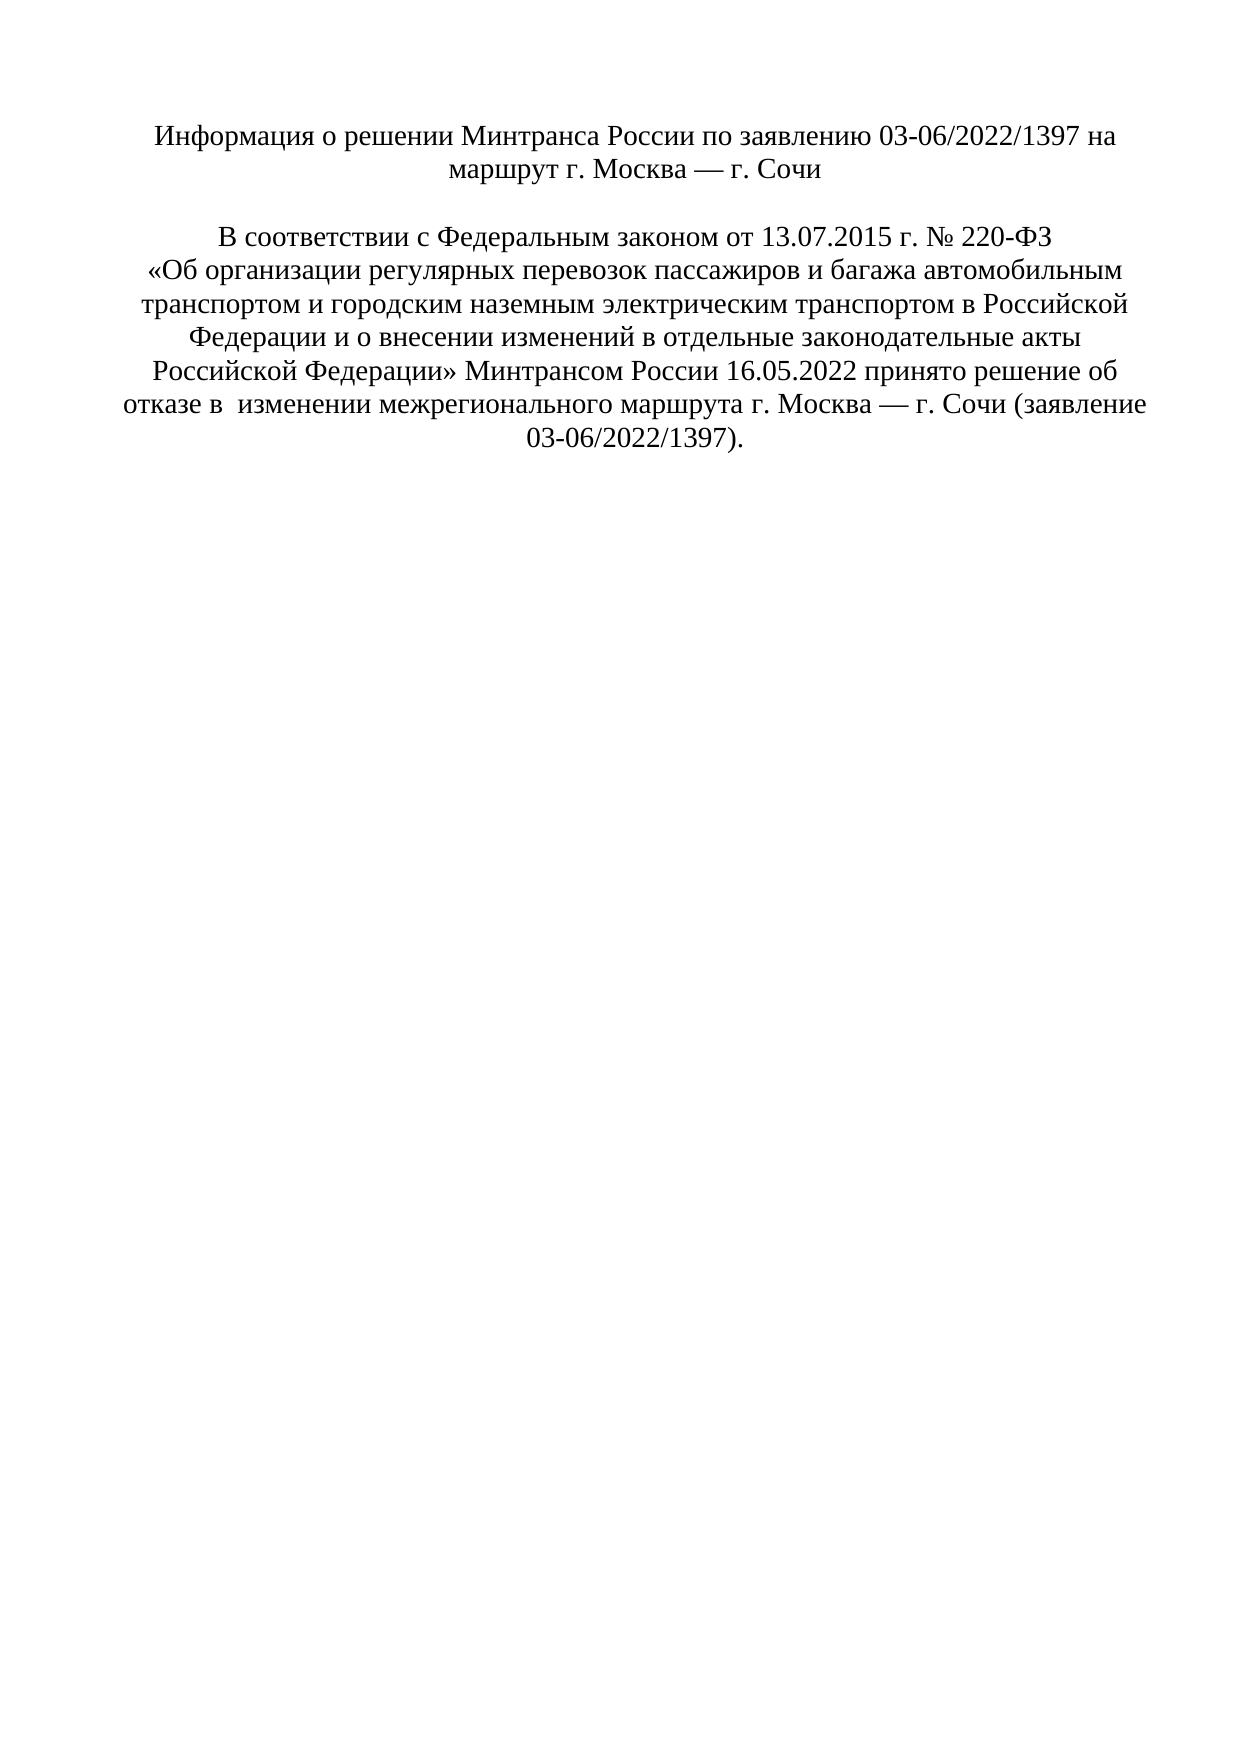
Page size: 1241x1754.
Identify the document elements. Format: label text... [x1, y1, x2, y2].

text Информация о решении Минтранса России по заявлению 03-06/2022/1397 на маршрут г. Москва — г. Сочи [118, 118, 1152, 185]
text В соответствии с Федеральным законом от 13.07.2015 г. № 220-ФЗ «Об организации регулярных перевозок пассажиров и багажа автомобильным транспортом и городским наземным электрическим транспортом в Российской Федерации и о внесении изменений в отдельные законодательные акты Российской Федерации» Минтрансом России 16.05.2022 принято решение об отказе в изменении межрегионального маршрута г. Москва — г. Сочи (заявление 03-06/2022/1397). [118, 219, 1152, 453]
